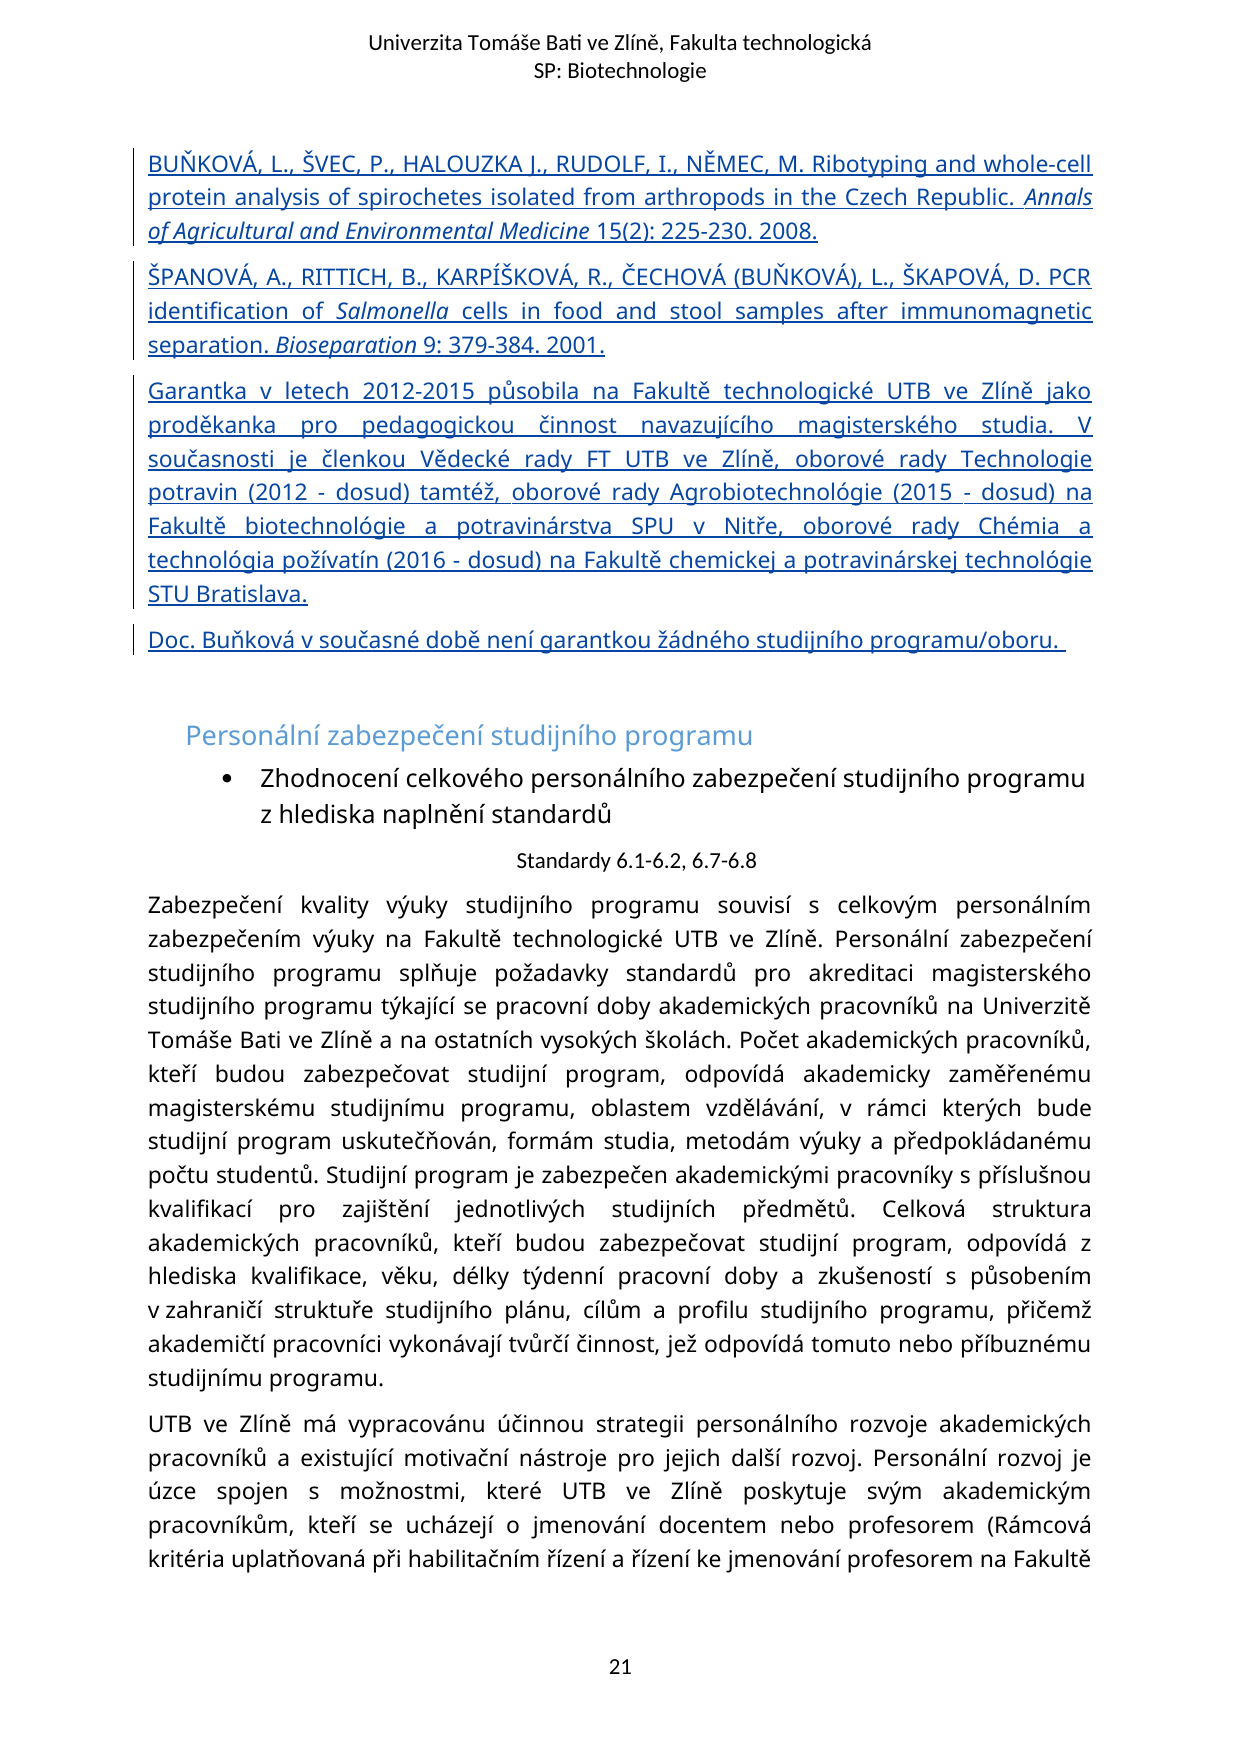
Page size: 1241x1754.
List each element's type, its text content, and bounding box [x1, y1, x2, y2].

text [148, 1408, 1093, 1574]
subtitle Personální zabezpečení studijního programu [185, 716, 1093, 753]
text Standardy 6.1-6.2, 6.7-6.8 [148, 846, 1093, 874]
subtitle Zhodnocení celkového personálního zabezpečení studijního programu z hlediska naplnění standardů [223, 760, 1093, 831]
text Zabezpečení kvality výuky studijního programu souvisí s celkovým personálním zabezpečením výuky na Fakultě technologické UTB ve Zlíně. Personální zabezpečení studijního programu splňuje požadavky standardů pro akreditaci magisterského studijního programu týkající se pracovní doby akademických pracovníků na Univerzitě Tomáše Bati ve Zlíně a na ostatních vysokých školách. Počet akademických pracovníků, kteří budou zabezpečovat studijní program, odpovídá akademicky zaměřenému magisterskému studijnímu programu, oblastem vzdělávání, v rámci kterých bude studijní program uskutečňován, formám studia, metodám výuky a předpokládanému počtu studentů. Studijní program je zabezpečen akademickými pracovníky s příslušnou kvalifikací pro zajištění jednotlivých studijních předmětů. Celková struktura akademických pracovníků, kteří budou zabezpečovat studijní program, odpovídá z hlediska kvalifikace, věku, délky týdenní pracovní doby a zkušeností s působením v zahraničí struktuře studijního plánu, cílům a profilu studijního programu, přičemž akademičtí pracovníci vykonávají tvůrčí činnost, jež odpovídá tomuto nebo příbuznému studijnímu programu. [148, 889, 1093, 1393]
